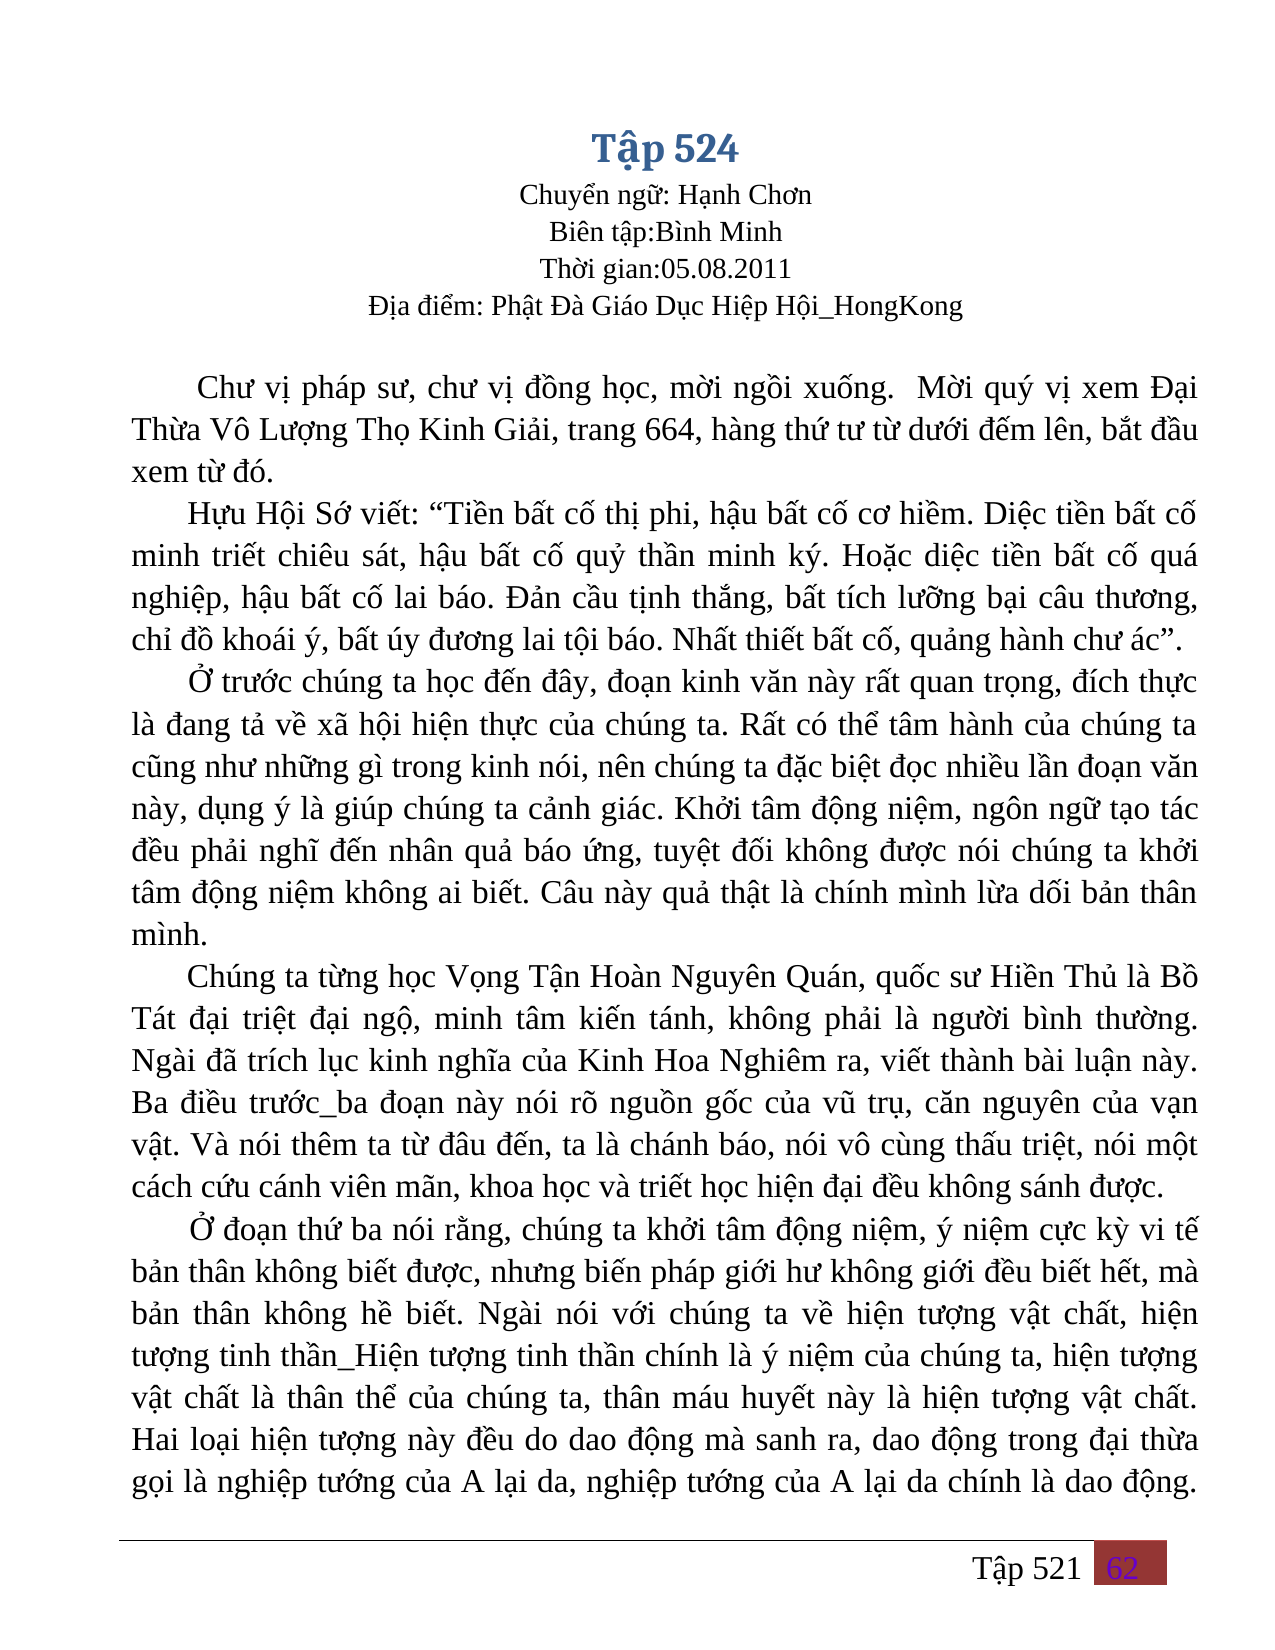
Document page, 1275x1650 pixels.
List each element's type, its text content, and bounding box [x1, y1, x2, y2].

text Biên tập:Bình Minh [131, 214, 1200, 248]
subtitle Tập 524 [131, 125, 1200, 173]
text Chuyển ngữ: Hạnh Chơn [131, 177, 1200, 211]
text Hựu Hội Sớ viết: “Tiền bất cố thị phi, hậu bất cố cơ hiềm. Diệc tiền bất cố minh triết chiêu sát, hậu bất cố quỷ thần minh ký. Hoặc diệc tiền bất cố quá nghiệp, hậu bất cố lai báo. Đản cầu tịnh thắng, bất tích lưỡng bại câu thương, chỉ đồ khoái ý, bất úy đương lai tội báo. Nhất thiết bất cố, quảng hành chư ác”. [131, 493, 1200, 658]
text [131, 1209, 1200, 1499]
text Địa điểm: Phật Đà Giáo Dục Hiệp Hội_HongKong [131, 288, 1200, 322]
text Thời gian:05.08.2011 [131, 251, 1200, 285]
text Chúng ta từng học Vọng Tận Hoàn Nguyên Quán, quốc sư Hiền Thủ là Bồ Tát đại triệt đại ngộ, minh tâm kiến tánh, không phải là người bình thường. Ngài đã trích lục kinh nghĩa của Kinh Hoa Nghiêm ra, viết thành bài luận này. Ba điều trước_ba đoạn này nói rõ nguồn gốc của vũ trụ, căn nguyên của vạn vật. Và nói thêm ta từ đâu đến, ta là chánh báo, nói vô cùng thấu triệt, nói một cách cứu cánh viên mãn, khoa học và triết học hiện đại đều không sánh được. [131, 956, 1200, 1205]
text Chư vị pháp sư, chư vị đồng học, mời ngồi xuống. Mời quý vị xem Đại Thừa Vô Lượng Thọ Kinh Giải, trang 664, hàng thứ tư từ dưới đếm lên, bắt đầu xem từ đó. [131, 367, 1200, 489]
text Ở trước chúng ta học đến đây, đoạn kinh văn này rất quan trọng, đích thực là đang tả về xã hội hiện thực của chúng ta. Rất có thể tâm hành của chúng ta cũng như những gì trong kinh nói, nên chúng ta đặc biệt đọc nhiều lần đoạn văn này, dụng ý là giúp chúng ta cảnh giác. Khởi tâm động niệm, ngôn ngữ tạo tác đều phải nghĩ đến nhân quả báo ứng, tuyệt đối không được nói chúng ta khởi tâm động niệm không ai biết. Câu này quả thật là chính mình lừa dối bản thân mình. [131, 662, 1200, 952]
